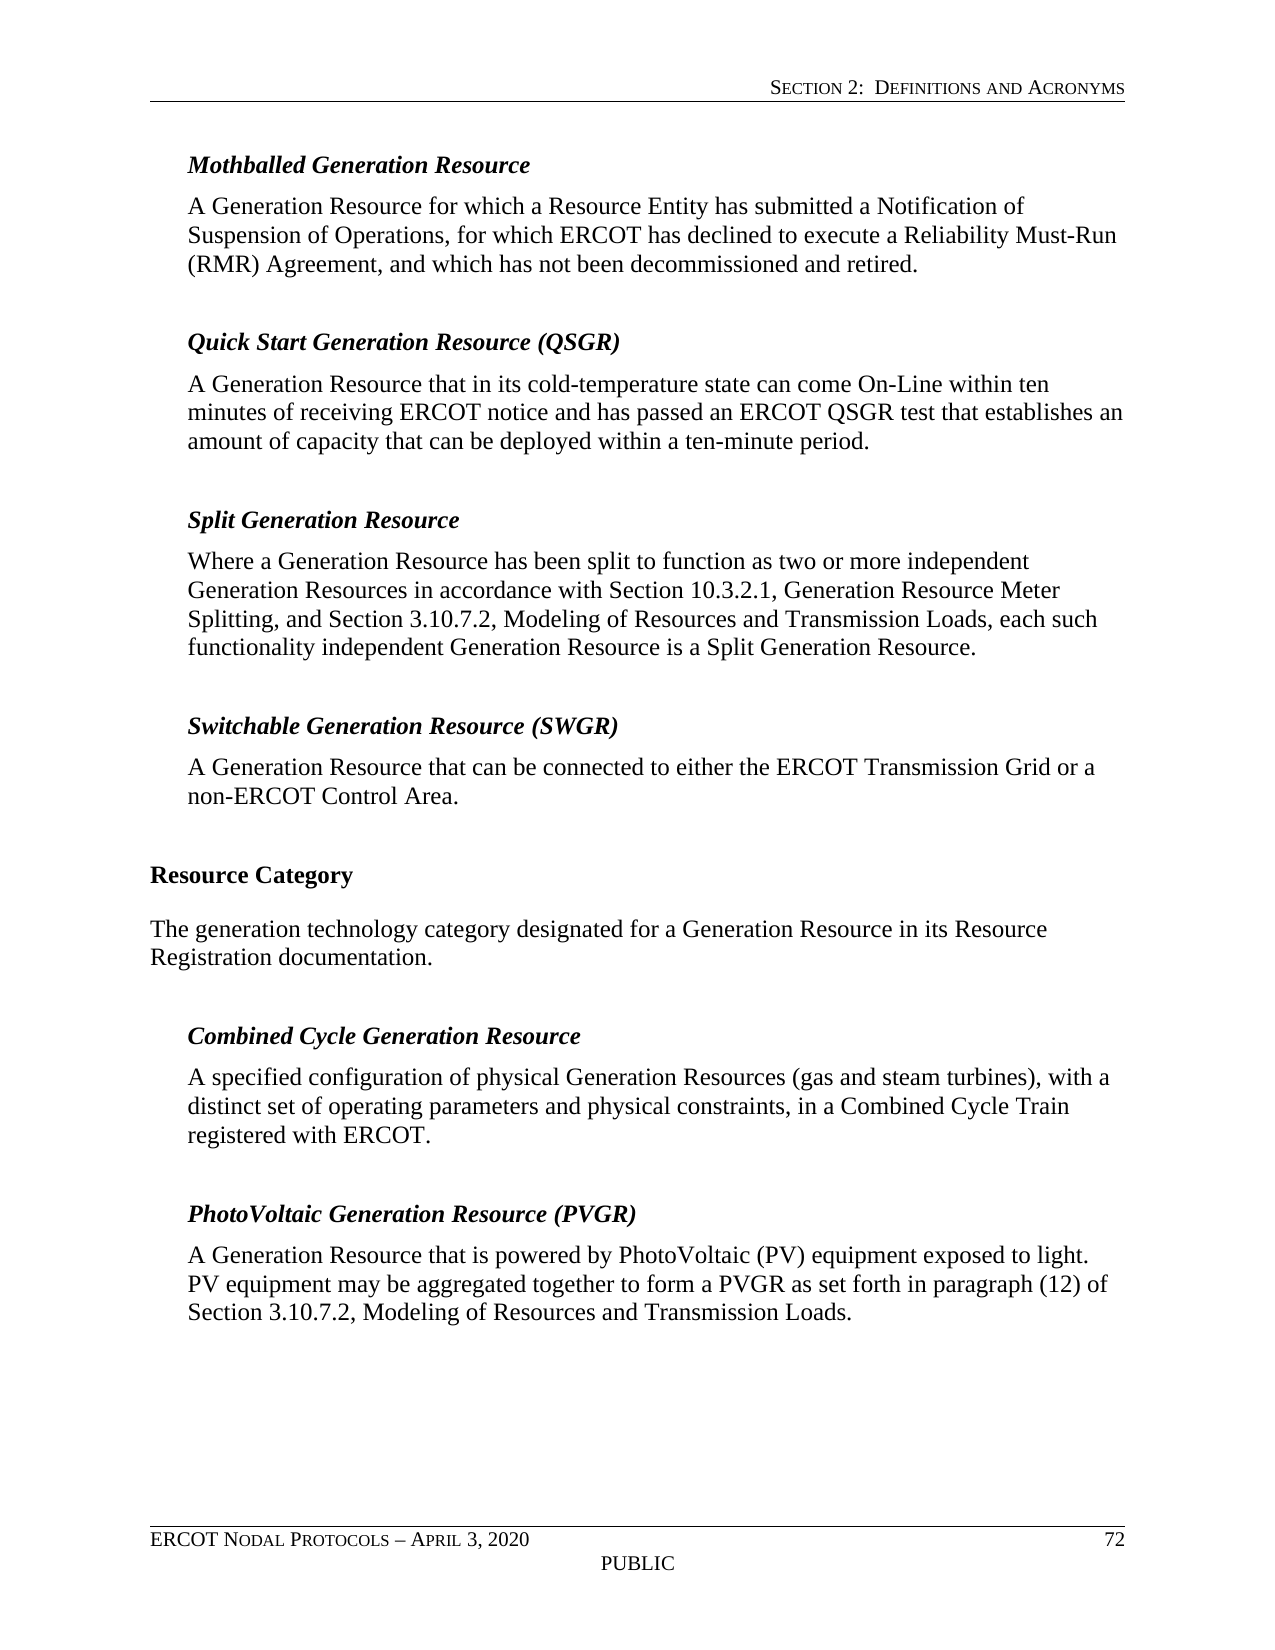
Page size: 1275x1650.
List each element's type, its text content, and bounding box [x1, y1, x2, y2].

text Where a Generation Resource has been split to function as two or more independent Generation Resources in accordance with Section 10.3.2.1, Generation Resource Meter Splitting, and Section 3.10.7.2, Modeling of Resources and Transmission Loads, each such functionality independent Generation Resource is a Split Generation Resource. [187, 546, 1125, 661]
text Combined Cycle Generation Resource [187, 1021, 1125, 1050]
text A Generation Resource that is powered by PhotoVoltaic (PV) equipment exposed to light. PV equipment may be aggregated together to form a PVGR as set forth in paragraph (12) of Section 3.10.7.2, Modeling of Resources and Transmission Loads. [187, 1240, 1125, 1326]
text A specified configuration of physical Generation Resources (gas and steam turbines), with a distinct set of operating parameters and physical constraints, in a Combined Cycle Train registered with ERCOT. [187, 1062, 1125, 1149]
text Mothballed Generation Resource [187, 150, 1125, 179]
text Split Generation Resource [187, 505, 1125, 534]
text A Generation Resource that in its cold-temperature state can come On-Line within ten minutes of receiving ERCOT notice and has passed an ERCOT QSGR test that establishes an amount of capacity that can be deployed within a ten-minute period. [187, 369, 1125, 455]
text Resource Category [150, 860, 1125, 889]
text The generation technology category designated for a Generation Resource in its Resource Registration documentation. [150, 914, 1125, 971]
text A Generation Resource for which a Resource Entity has submitted a Notification of Suspension of Operations, for which ERCOT has declined to execute a Reliability Must-Run (RMR) Agreement, and which has not been decommissioned and retired. [187, 191, 1125, 277]
text Quick Start Generation Resource (QSGR) [187, 327, 1125, 356]
text PhotoVoltaic Generation Resource (PVGR) [187, 1199, 1125, 1227]
text Switchable Generation Resource (SWGR) [187, 711, 1125, 740]
text A Generation Resource that can be connected to either the ERCOT Transmission Grid or a non-ERCOT Control Area. [187, 752, 1125, 810]
